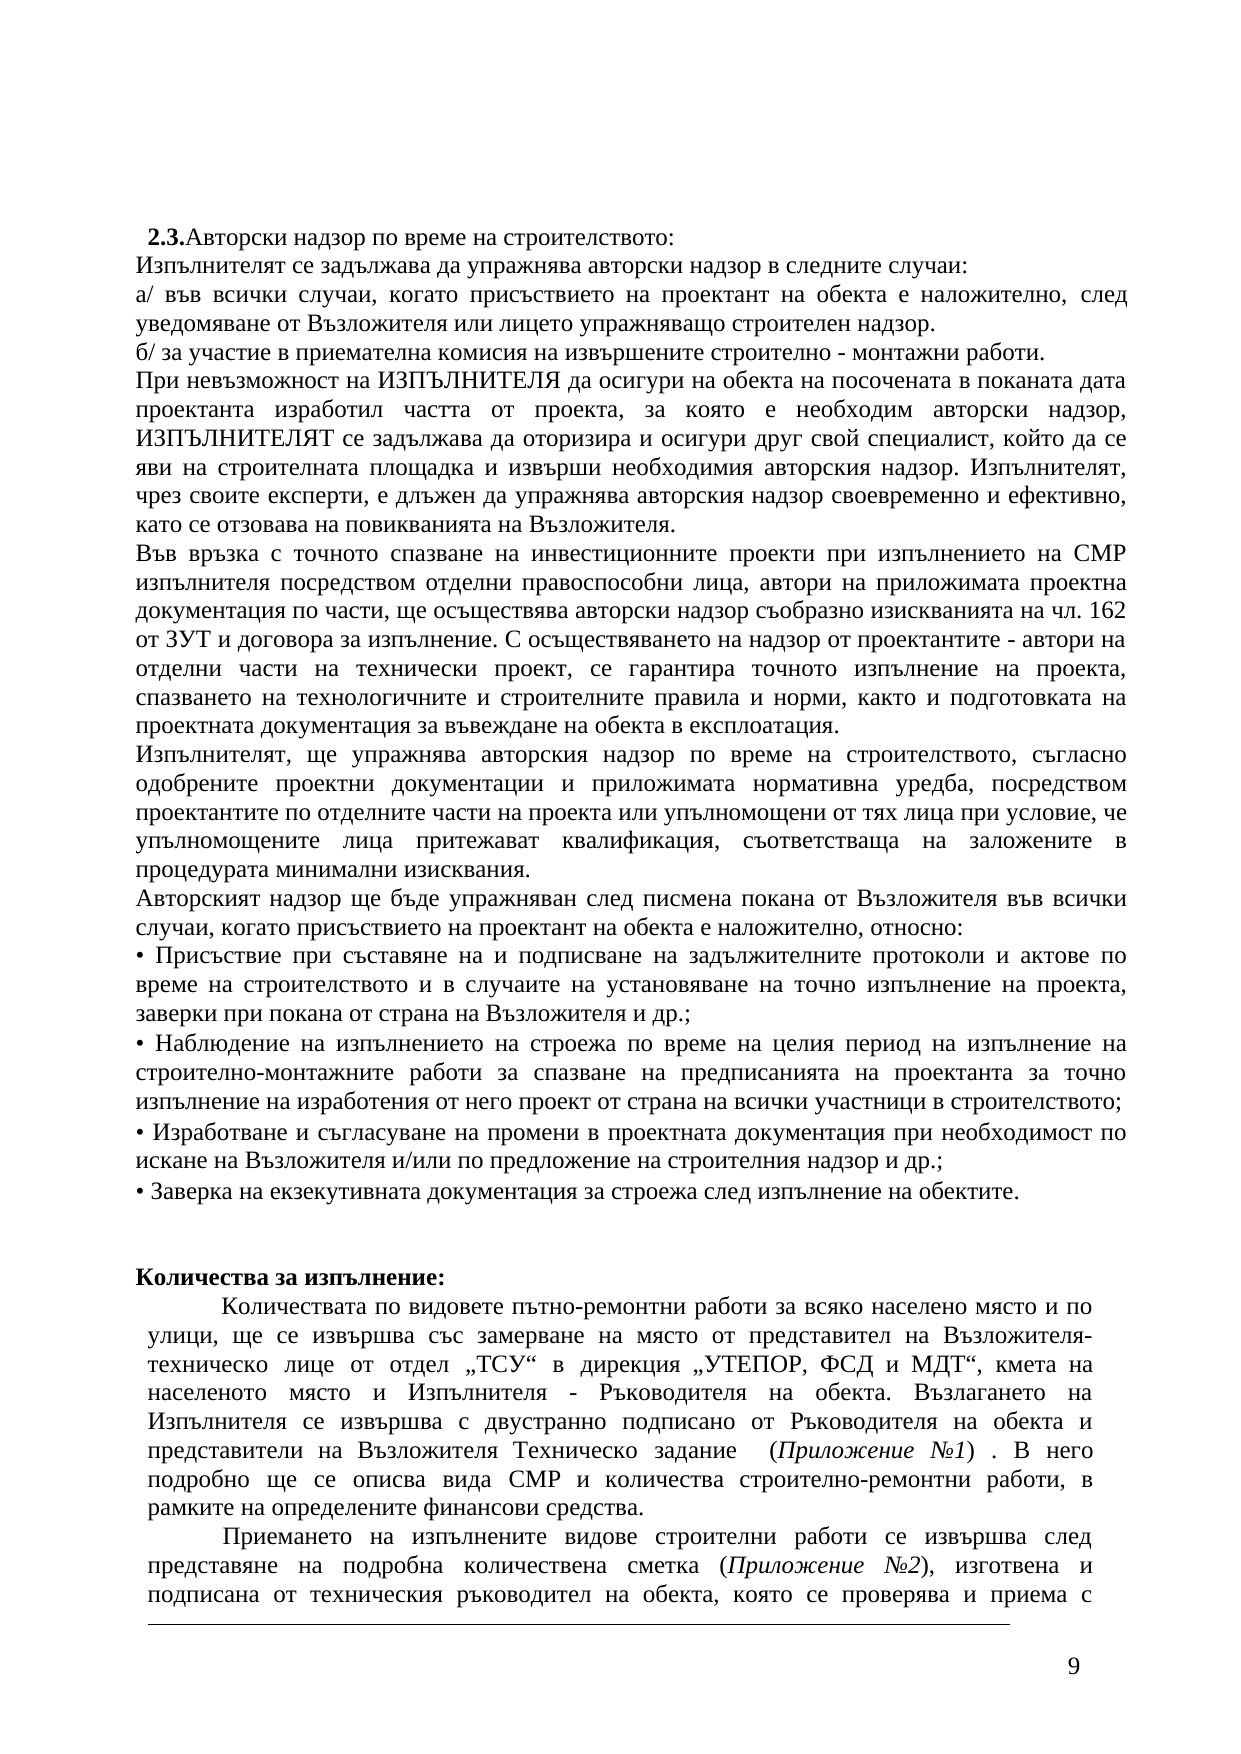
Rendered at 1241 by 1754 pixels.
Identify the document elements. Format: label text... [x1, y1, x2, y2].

text • Заверка на екзекутивната документация за строежа след изпълнение на обектите. [135, 1176, 1128, 1204]
text Изпълнителят, ще упражнява авторския надзор по време на строителството, съгласно одобрените проектни документации и приложимата нормативна уредба, посредством проектантите по отделните части на проекта или упълномощени от тях лица при условие, че упълномощените лица притежават квалификация, съответстваща на заложените в процедурата минимални изисквания. [135, 739, 1128, 883]
text Във връзка с точното спазване на инвестиционните проекти при изпълнението на СМР изпълнителя посредством отделни правоспособни лица, автори на приложимата проектна документация по части, ще осъществява авторски надзор съобразно изискванията на чл. 162 от ЗУТ и договора за изпълнение. С осъществяването на надзор от проектантите - автори на отделни части на технически проект, се гарантира точното изпълнение на проекта, спазването на технологичните и строителните правила и норми, както и подготовката на проектната документация за въвеждане на обекта в експлоатация. [135, 538, 1128, 739]
subtitle Количества за изпълнение: [135, 1263, 1128, 1291]
text • Наблюдение на изпълнението на строежа по време на целия период на изпълнение на строително-монтажните работи за спазване на предписанията на проектанта за точно изпълнение на изработения от него проект от страна на всички участници в строителството; [135, 1028, 1128, 1115]
text 2.3.Авторски надзор по време на строителството: [147, 222, 1128, 251]
text Авторският надзор ще бъде упражняван след писмена покана от Възложителя във всички случаи, когато присъствието на проектант на обекта е наложително, относно: [135, 883, 1128, 941]
text Количествата по видовете пътно-ремонтни работи за всяко населено място и по улици, ще се извършва със замерване на място от представител на Възложителя- техническо лице от отдел „ТСУ“ в дирекция „УТЕПОР, ФСД и МДТ“, кмета на населеното място и Изпълнителя - Ръководителя на обекта. Възлагането на Изпълнителя се извършва с двустранно подписано от Ръководителя на обекта и представители на Възложителя Техническо задание (Приложение №1) . В него подробно ще се описва вида СМР и количества строително-ремонтни работи, в рамките на определените финансови средства. [147, 1291, 1093, 1521]
text б/ за участие в приемателна комисия на извършените строително - монтажни работи. [135, 337, 1128, 366]
text • Присъствие при съставяне на и подписване на задължителните протоколи и актове по време на строителството и в случаите на установяване на точно изпълнение на проекта, заверки при покана от страна на Възложителя и др.; [135, 941, 1128, 1027]
text а/ във всички случаи, когато присъствието на проектант на обекта е наложително, след уведомяване от Възложителя или лицето упражняващо строителен надзор. [135, 279, 1128, 337]
text • Изработване и съгласуване на промени в проектната документация при необходимост по искане на Възложителя и/или по предложение на строителния надзор и др.; [135, 1117, 1128, 1174]
text Изпълнителят се задължава да упражнява авторски надзор в следните случаи: [135, 251, 1128, 279]
text При невъзможност на ИЗПЪЛНИТЕЛЯ да осигури на обекта на посочената в поканата дата проектанта изработил частта от проекта, за която е необходим авторски надзор, ИЗПЪЛНИТЕЛЯТ се задължава да оторизира и осигури друг свой специалист, който да се яви на строителната площадка и извърши необходимия авторския надзор. Изпълнителят, чрез своите експерти, е длъжен да упражнява авторския надзор своевременно и ефективно, като се отзовава на повикванията на Възложителя. [135, 366, 1128, 538]
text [147, 1521, 1093, 1608]
